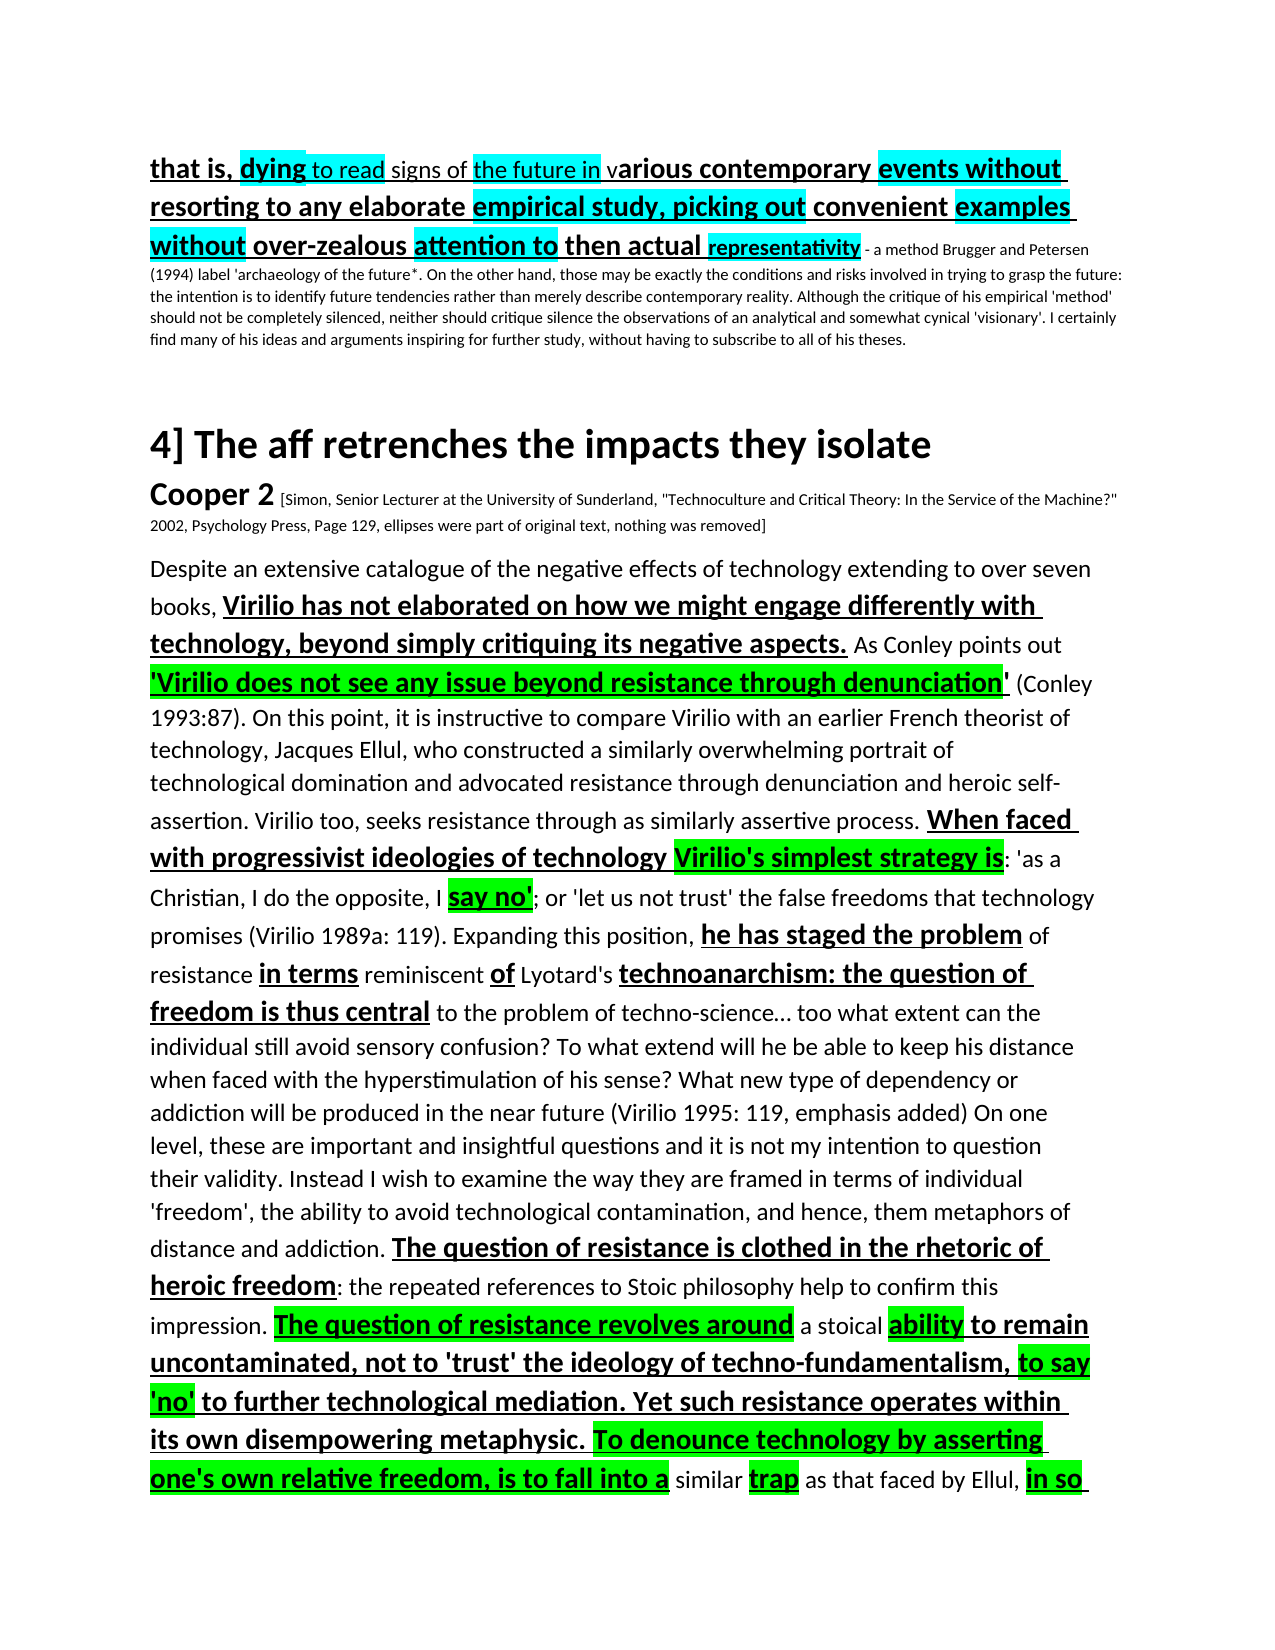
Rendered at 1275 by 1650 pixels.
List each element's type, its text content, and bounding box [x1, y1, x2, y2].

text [150, 553, 1095, 1495]
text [150, 150, 1125, 350]
text Cooper 2 [Simon, Senior Lecturer at the University of Sunderland, "Technoculture and Critical Theory: In the Service of the Machine?" 2002, Psychology Press, Page 129, ellipses were part of original text, nothing was removed] [150, 473, 1125, 535]
subtitle 4] The aff retrenches the impacts they isolate [150, 418, 1125, 469]
